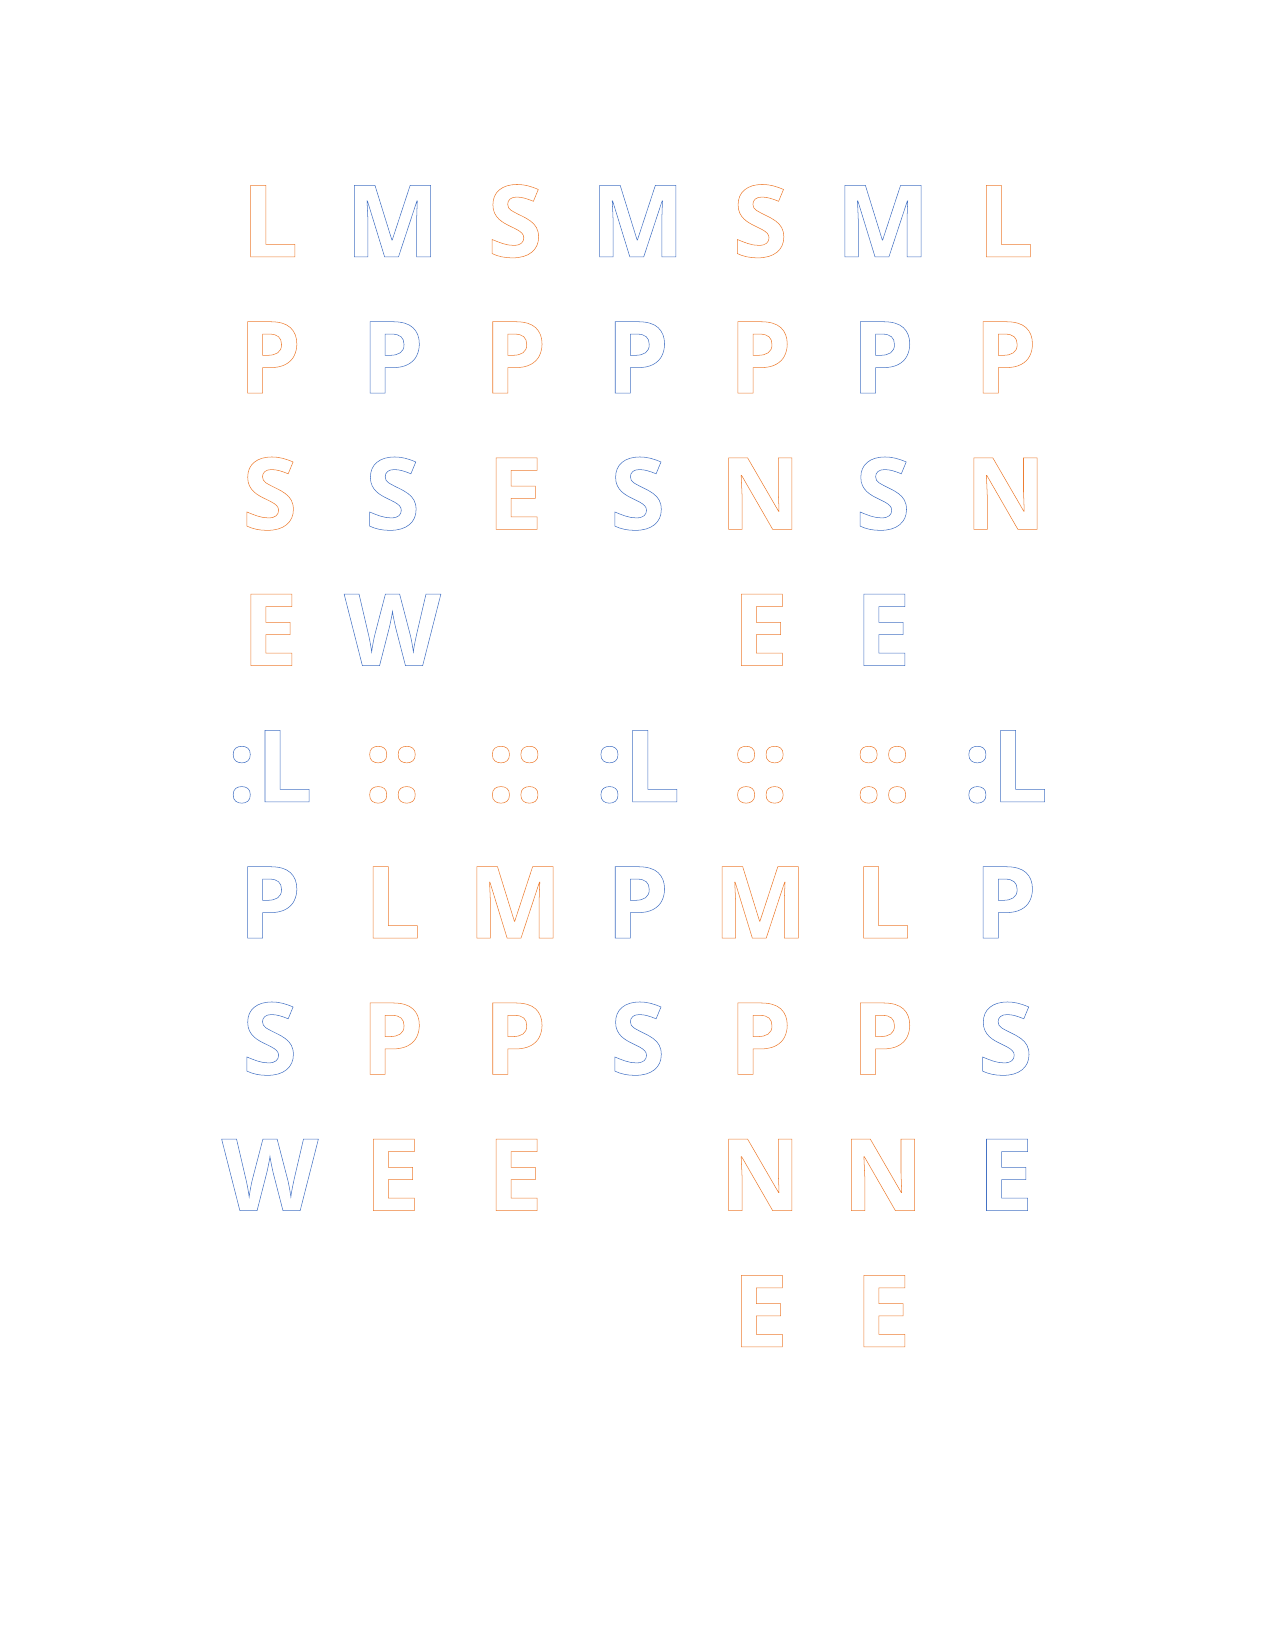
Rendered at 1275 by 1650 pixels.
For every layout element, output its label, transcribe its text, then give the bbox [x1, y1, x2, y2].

table_cell :MPSW [331, 150, 453, 695]
table_cell :MPSE [821, 150, 944, 695]
table_cell :LPSE [944, 695, 1067, 1376]
table_cell ::SPNE [699, 150, 821, 695]
table_cell ::LPSE [208, 150, 331, 695]
table_cell ::SPE [454, 150, 576, 695]
table_cell ::LPE [331, 695, 453, 1376]
table_cell :LPSW [208, 695, 331, 1376]
table_cell :MPS [576, 150, 699, 695]
table_cell :LPS [576, 695, 699, 1376]
table_cell ::MPNE [699, 695, 821, 1376]
table_cell ::LPN [944, 150, 1067, 695]
table_cell ::LPNE [821, 695, 944, 1376]
table_cell ::MPE [454, 695, 576, 1376]
